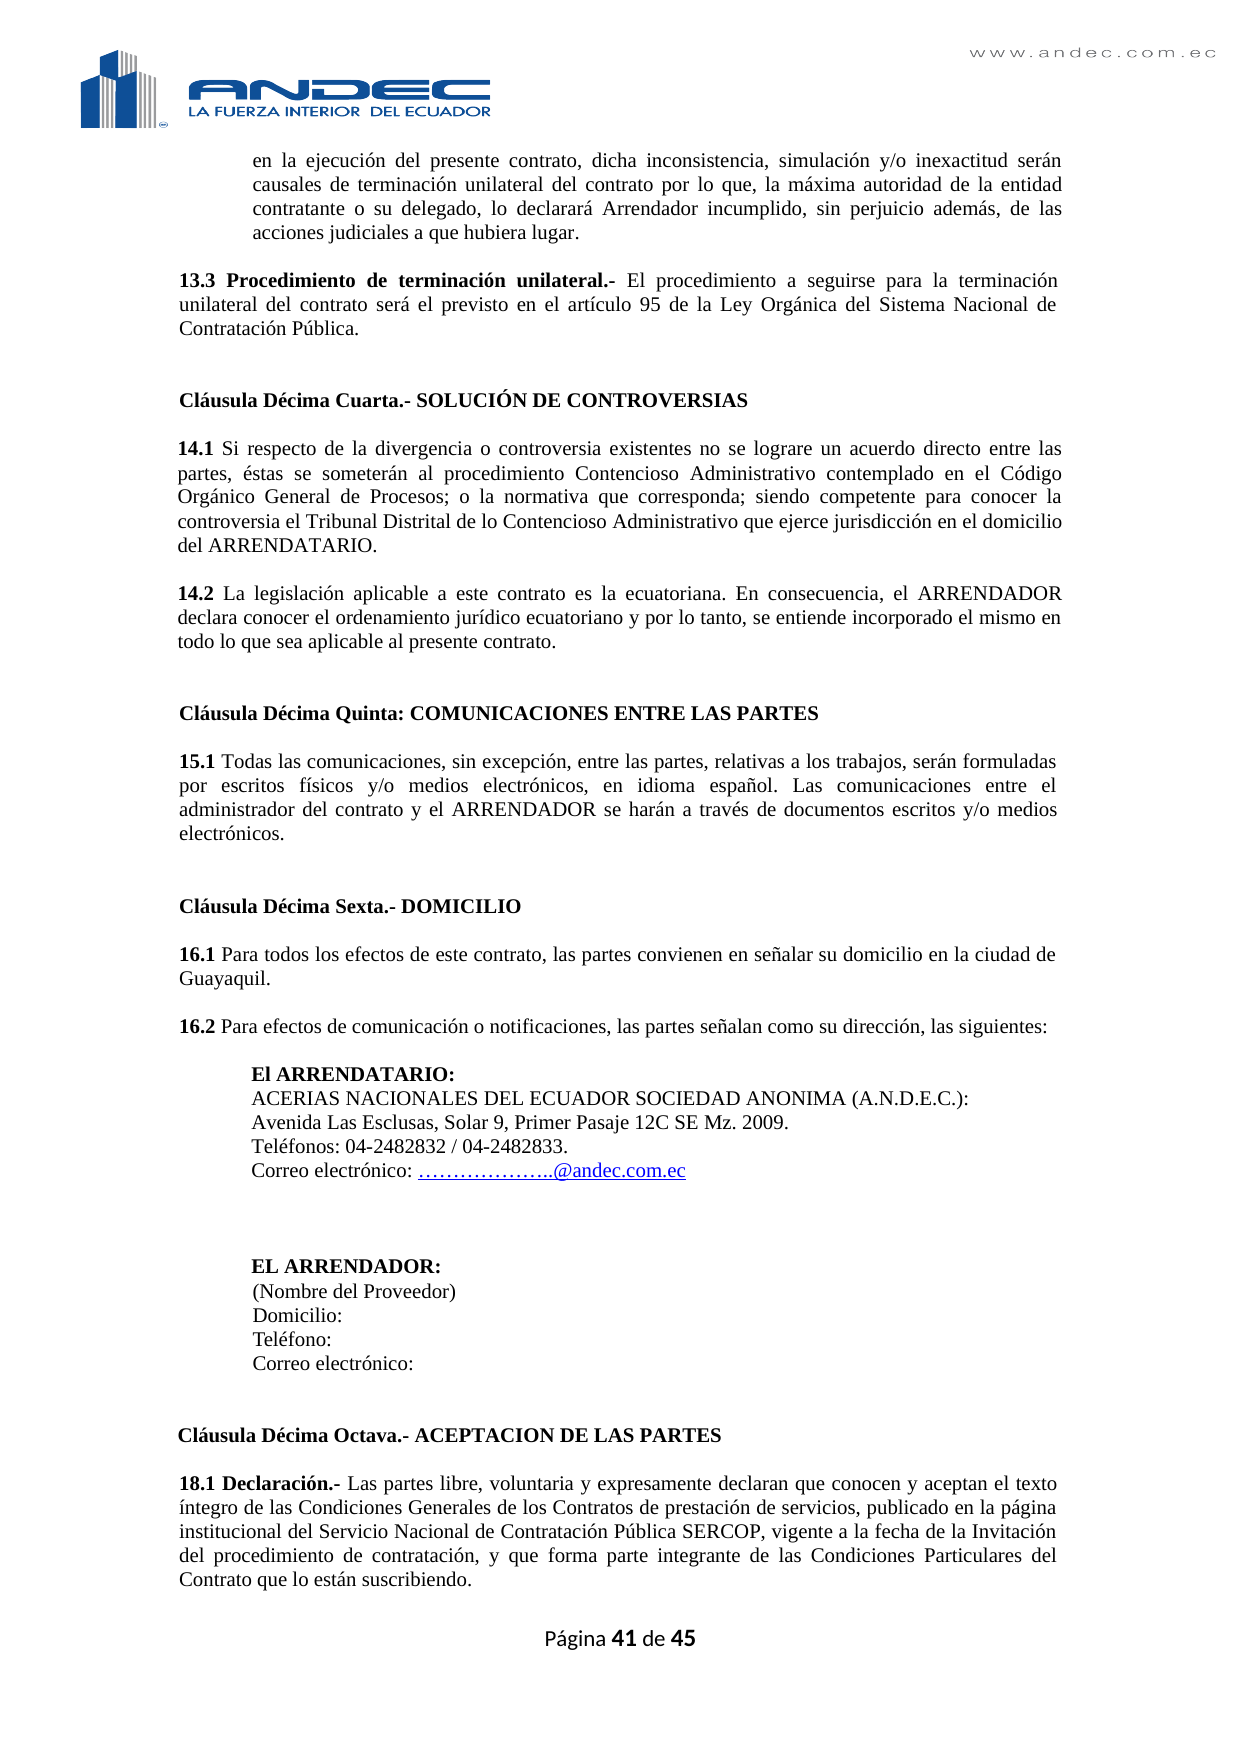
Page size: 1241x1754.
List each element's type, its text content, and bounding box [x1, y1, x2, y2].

text Correo electrónico: ………………..@andec.com.ec [179, 1158, 1058, 1182]
text ACERIAS NACIONALES DEL ECUADOR SOCIEDAD ANONIMA (A.N.D.E.C.): [179, 1086, 1058, 1110]
text 14.2 La legislación aplicable a este contrato es la ecuatoriana. En consecuencia, el ARRENDADOR declara conocer el ordenamiento jurídico ecuatoriano y por lo tanto, se entiende incorporado el mismo en todo lo que sea aplicable al presente contrato. [177, 581, 1063, 653]
picture [5, 21, 1241, 147]
text Cláusula Décima Octava.- ACEPTACION DE LAS PARTES [177, 1423, 1058, 1447]
text 13.3 Procedimiento de terminación unilateral.- El procedimiento a seguirse para la terminación unilateral del contrato será el previsto en el artículo 95 de la Ley Orgánica del Sistema Nacional de Contratación Pública. [179, 268, 1058, 340]
text Cláusula Décima Quinta: COMUNICACIONES ENTRE LAS PARTES [179, 701, 1058, 725]
text Cláusula Décima Sexta.- DOMICILIO [179, 893, 1058, 918]
text Domicilio: [252, 1303, 1063, 1327]
text 18.1 Declaración.- Las partes libre, voluntaria y expresamente declaran que conocen y aceptan el texto íntegro de las Condiciones Generales de los Contratos de prestación de servicios, publicado en la página institucional del Servicio Nacional de Contratación Pública SERCOP, vigente a la fecha de la Invitación del procedimiento de contratación, y que forma parte integrante de las Condiciones Particulares del Contrato que lo están suscribiendo. [179, 1471, 1058, 1591]
text Avenida Las Esclusas, Solar 9, Primer Pasaje 12C SE Mz. 2009. [179, 1110, 1058, 1134]
text 16.1 Para todos los efectos de este contrato, las partes convienen en señalar su domicilio en la ciudad de Guayaquil. [179, 942, 1058, 990]
text 16.2 Para efectos de comunicación o notificaciones, las partes señalan como su dirección, las siguientes: [179, 1014, 1058, 1038]
text (Nombre del Proveedor) [252, 1278, 1063, 1303]
text Correo electrónico: [252, 1351, 1063, 1375]
text El ARRENDATARIO: [179, 1062, 1058, 1086]
text 14.1 Si respecto de la divergencia o controversia existentes no se lograre un acuerdo directo entre las partes, éstas se someterán al procedimiento Contencioso Administrativo contemplado en el Código Orgánico General de Procesos; o la normativa que corresponda; siendo competente para conocer la controversia el Tribunal Distrital de lo Contencioso Administrativo que ejerce jurisdicción en el domicilio del ARRENDATARIO. [177, 436, 1063, 557]
text 15.1 Todas las comunicaciones, sin excepción, entre las partes, relativas a los trabajos, serán formuladas por escritos físicos y/o medios electrónicos, en idioma español. Las comunicaciones entre el administrador del contrato y el ARRENDADOR se harán a través de documentos escritos y/o medios electrónicos. [179, 749, 1058, 845]
text Cláusula Décima Cuarta.- SOLUCIÓN DE CONTROVERSIAS [179, 388, 1058, 412]
text Teléfonos: 04-2482832 / 04-2482833. [179, 1134, 1058, 1158]
text Teléfono: [252, 1327, 1063, 1351]
text EL ARRENDADOR: [179, 1254, 1058, 1278]
